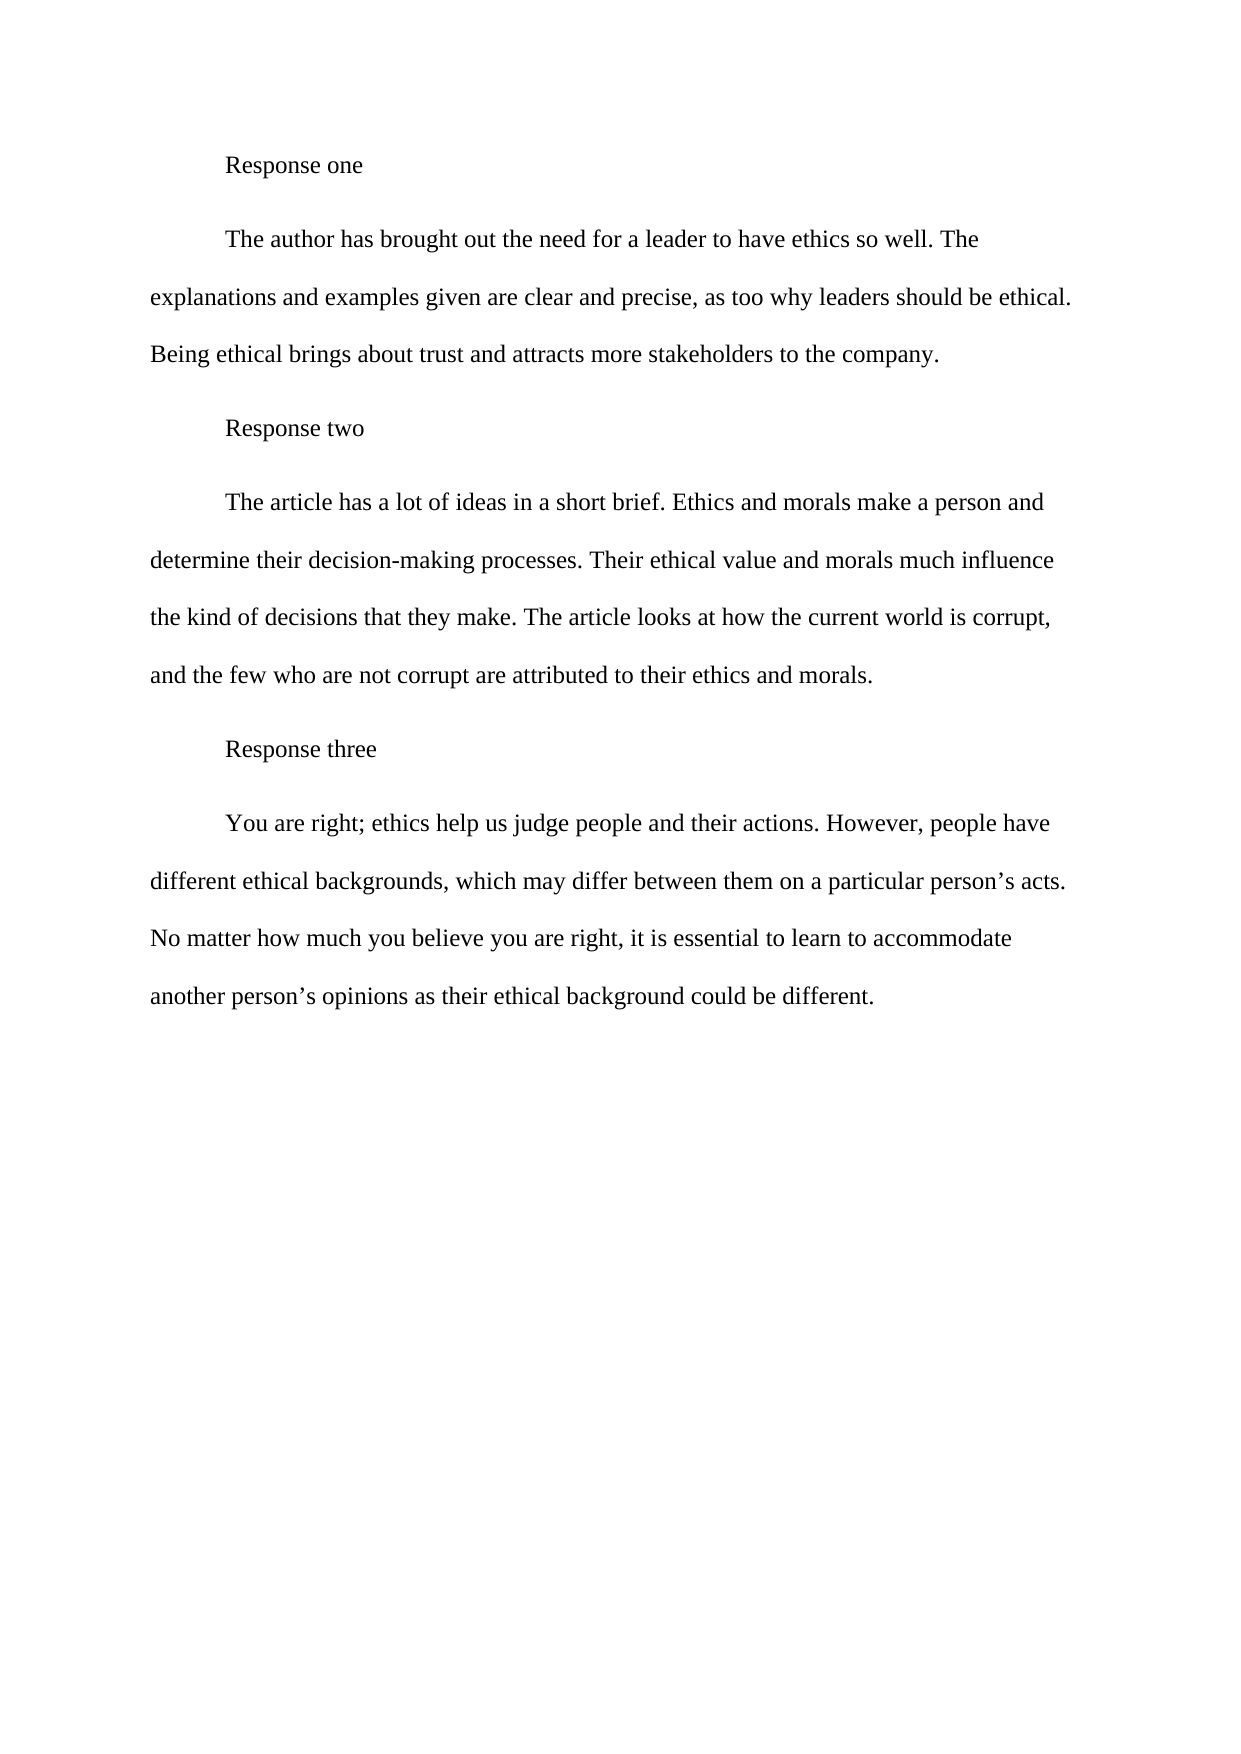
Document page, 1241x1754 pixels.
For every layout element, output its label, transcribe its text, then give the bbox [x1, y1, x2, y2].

text The article has a lot of ideas in a short brief. Ethics and morals make a person and determine their decision-making processes. Their ethical value and morals much influence the kind of decisions that they make. The article looks at how the current world is corrupt, and the few who are not corrupt are attributed to their ethics and morals. [150, 487, 1090, 689]
text The author has brought out the need for a leader to have ethics so well. The explanations and examples given are clear and precise, as too why leaders should be ethical. Being ethical brings about trust and attracts more stakeholders to the company. [150, 224, 1090, 368]
text Response one [150, 150, 1090, 179]
text You are right; ethics help us judge people and their actions. However, people have different ethical backgrounds, which may differ between them on a particular person’s acts. No matter how much you believe you are right, it is essential to learn to accommodate another person’s opinions as their ethical background could be different. [150, 808, 1090, 1009]
text Response three [150, 734, 1090, 763]
text Response two [150, 413, 1090, 442]
